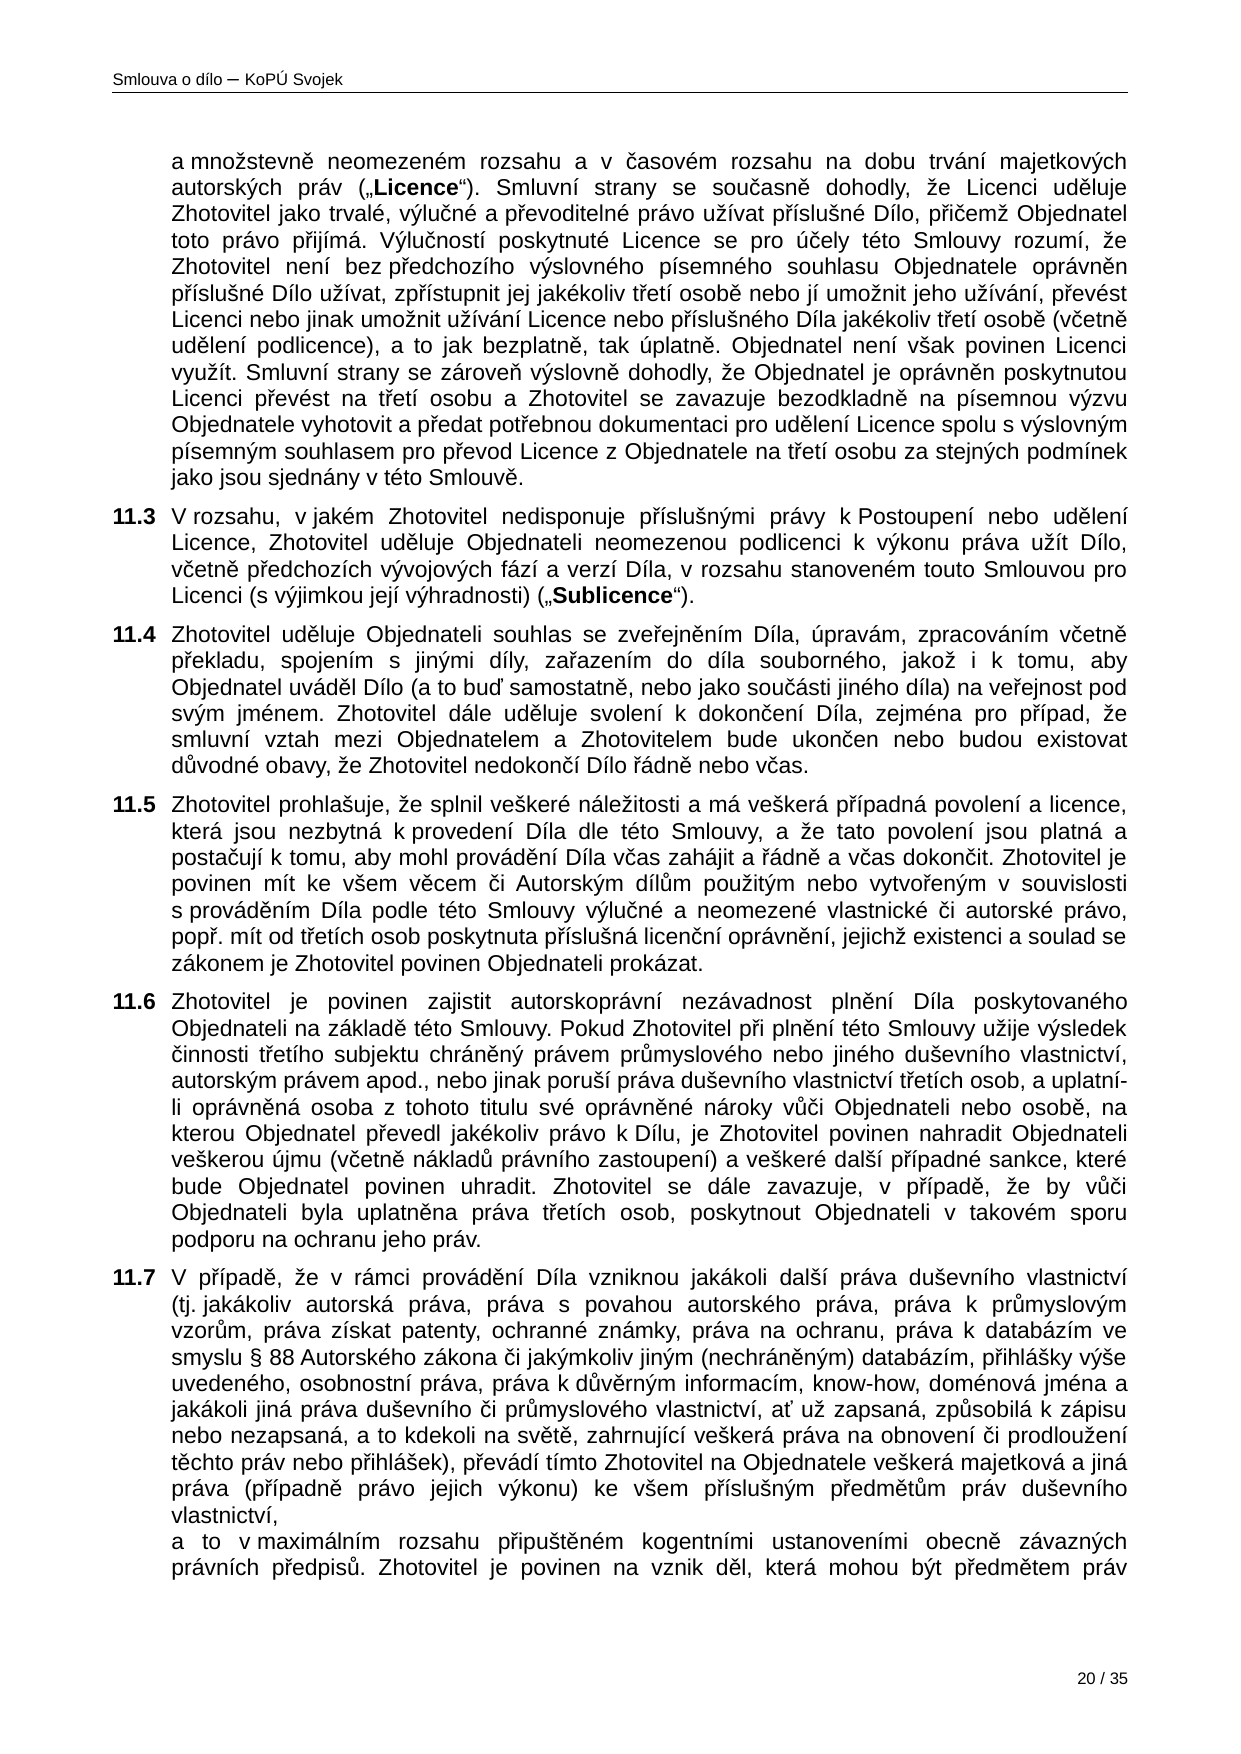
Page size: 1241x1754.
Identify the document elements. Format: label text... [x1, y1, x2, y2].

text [112, 148, 1128, 490]
text Zhotovitel uděluje Objednateli souhlas se zveřejněním Díla, úpravám, zpracováním včetně překladu, spojením s jinými díly, zařazením do díla souborného, jakož i k tomu, aby Objednatel uváděl Dílo (a to buď samostatně, nebo jako součásti jiného díla) na veřejnost pod svým jménem. Zhotovitel dále uděluje svolení k dokončení Díla, zejména pro případ, že smluvní vztah mezi Objednatelem a Zhotovitelem bude ukončen nebo budou existovat důvodné obavy, že Zhotovitel nedokončí Dílo řádně nebo včas. [112, 621, 1128, 779]
text Zhotovitel je povinen zajistit autorskoprávní nezávadnost plnění Díla poskytovaného Objednateli na základě této Smlouvy. Pokud Zhotovitel při plnění této Smlouvy užije výsledek činnosti třetího subjektu chráněný právem průmyslového nebo jiného duševního vlastnictví, autorským právem apod., nebo jinak poruší práva duševního vlastnictví třetích osob, a uplatní-li oprávněná osoba z tohoto titulu své oprávněné nároky vůči Objednateli nebo osobě, na kterou Objednatel převedl jakékoliv právo k Dílu, je Zhotovitel povinen nahradit Objednateli veškerou újmu (včetně nákladů právního zastoupení) a veškeré další případné sankce, které bude Objednatel povinen uhradit. Zhotovitel se dále zavazuje, v případě, že by vůči Objednateli byla uplatněna práva třetích osob, poskytnout Objednateli v takovém sporu podporu na ochranu jeho práv. [112, 988, 1128, 1252]
text Zhotovitel prohlašuje, že splnil veškeré náležitosti a má veškerá případná povolení a licence, která jsou nezbytná k provedení Díla dle této Smlouvy, a že tato povolení jsou platná a postačují k tomu, aby mohl provádění Díla včas zahájit a řádně a včas dokončit. Zhotovitel je povinen mít ke všem věcem či Autorským dílům použitým nebo vytvořeným v souvislosti s prováděním Díla podle této Smlouvy výlučné a neomezené vlastnické či autorské právo, popř. mít od třetích osob poskytnuta příslušná licenční oprávnění, jejichž existenci a soulad se zákonem je Zhotovitel povinen Objednateli prokázat. [112, 791, 1128, 976]
text V rozsahu, v jakém Zhotovitel nedisponuje příslušnými právy k Postoupení nebo udělení Licence, Zhotovitel uděluje Objednateli neomezenou podlicenci k výkonu práva užít Dílo, včetně předchozích vývojových fází a verzí Díla, v rozsahu stanoveném touto Smlouvou pro Licenci (s výjimkou její výhradnosti) („Sublicence“). [112, 503, 1128, 608]
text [112, 1264, 1128, 1581]
